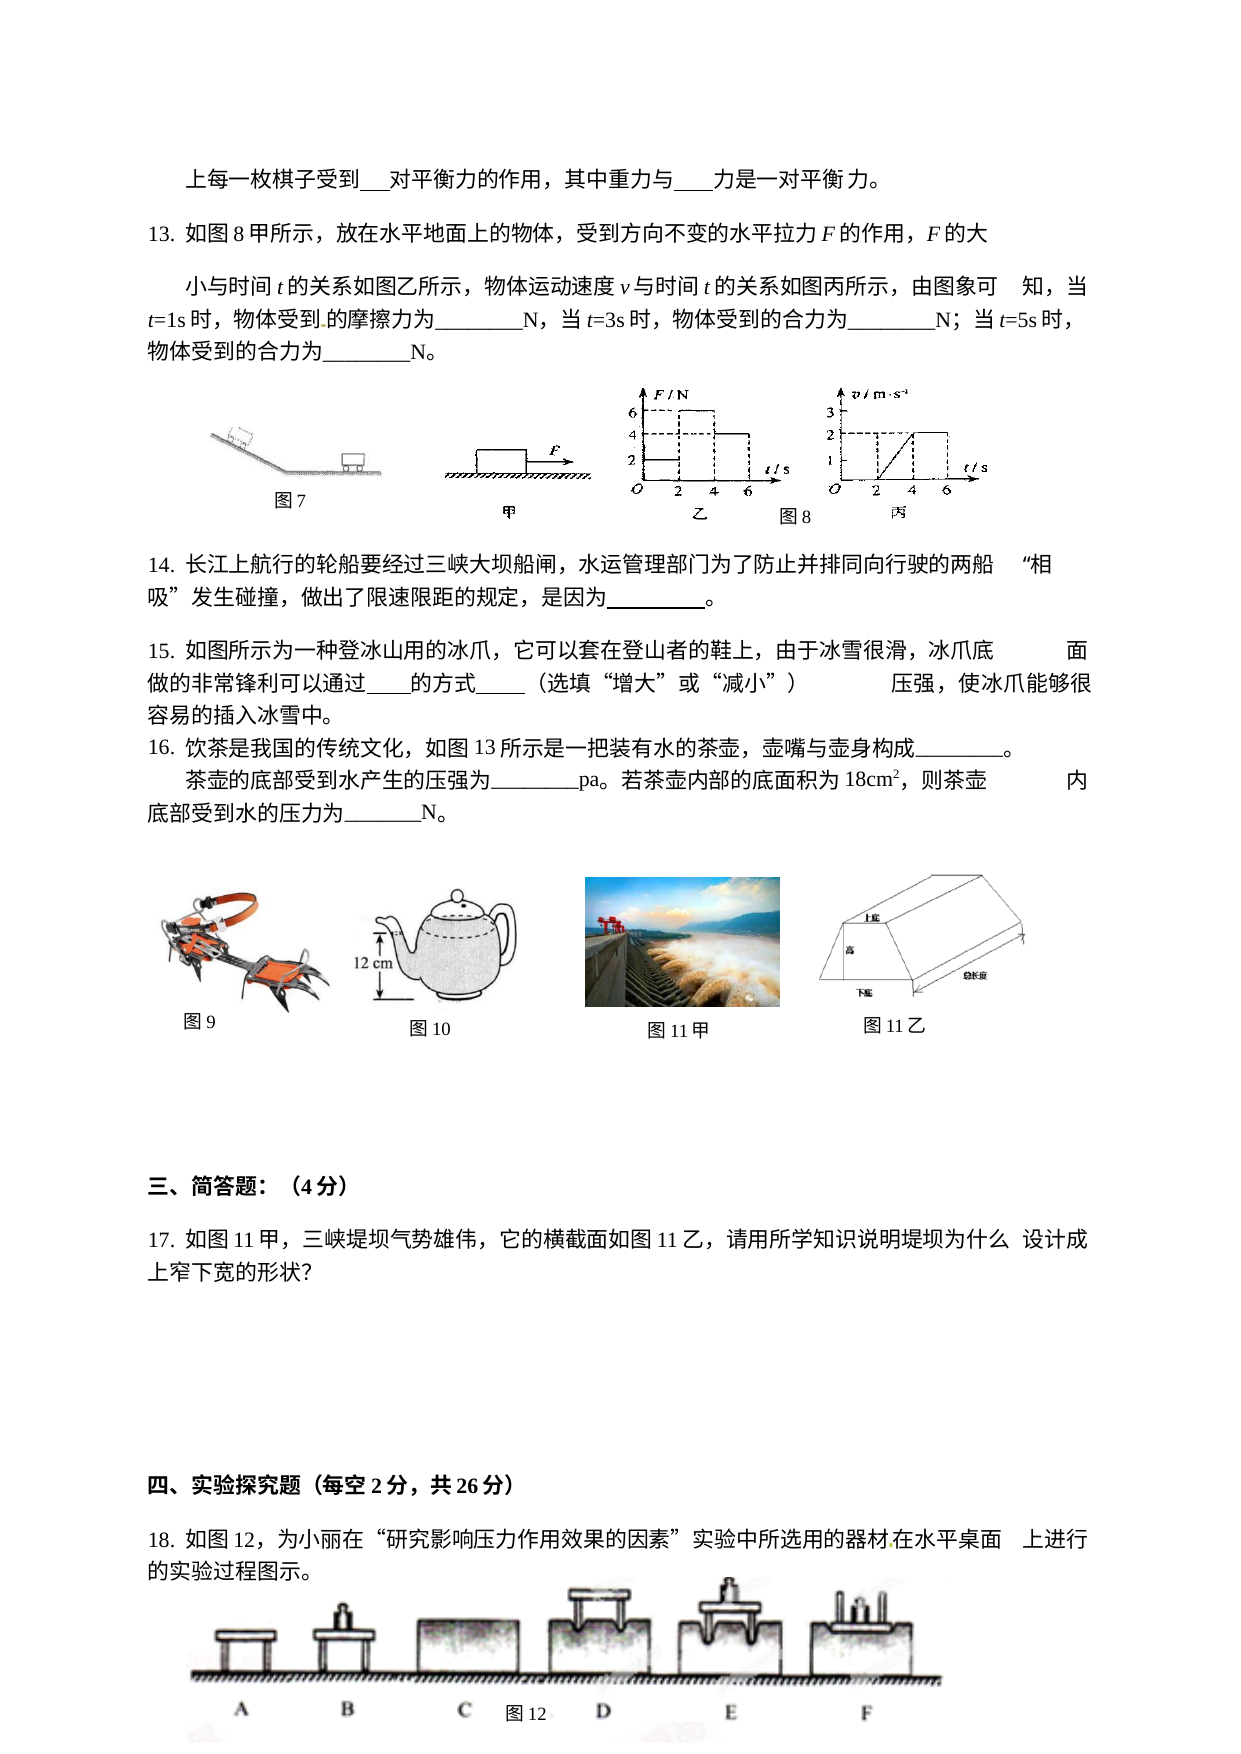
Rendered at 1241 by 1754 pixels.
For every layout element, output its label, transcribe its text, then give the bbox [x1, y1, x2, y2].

picture [819, 872, 1026, 1000]
text 17. 如图11甲，三峡堤坝气势雄伟，它的横截面如图11乙，请用所学知识说明堤坝为什么 设计成上窄下宽的形状？ [148, 1222, 1092, 1287]
picture [445, 377, 1002, 520]
text 18. 如图12，为小丽在“研究影响压力作用效果的因素”实验中所选用的器材在水平桌面 上进行的实验过程图示。 [148, 1521, 1092, 1586]
picture [585, 877, 780, 1007]
text 三、简答题：（4分） [148, 1169, 1092, 1201]
list 如图所示为一种登冰山用的冰爪，它可以套在登山者的鞋上，由于冰雪很滑，冰爪底 面做的非常锋利可以通过 的方式 （选填“增大”或“减小”） 压强，使冰爪能够很容易的插入冰雪中。 [148, 633, 1092, 730]
text 四、实验探究题（每空2分，共26分） [148, 1468, 1092, 1500]
text 上每一枚棋子受到 对平衡力的作用，其中重力与 力是一对平衡 力。 [148, 162, 1092, 194]
text 13. 如图8甲所示，放在水平地面上的物体，受到方向不变的水平拉力F的作用，F的大 [148, 215, 1092, 248]
picture [185, 1586, 961, 1743]
picture [210, 427, 382, 477]
list 饮茶是我国的传统文化，如图13所示是一把装有水的茶壶，壶嘴与壶身构成________。 茶壶的底部受到水产生的压强为________pa。若茶壶内部的底面积为18cm2，则茶壶 内底部受到水的压力为_______N。 [148, 730, 1092, 828]
text 小与时间t的关系如图乙所示，物体运动速度v与时间t的关系如图丙所示，由图象可 知，当t=1s时，物体受到的摩擦力为________N，当t=3s时，物体受到的合力为 ________N；当t=5s时，物体受到的合力为________N。 [148, 269, 1092, 366]
picture [157, 888, 334, 1017]
picture [354, 888, 517, 1011]
list 长江上航行的轮船要经过三峡大坝船闸，水运管理部门为了防止并排同向行驶的两船 “相吸”发生碰撞，做出了限速限距的规定，是因为 。 [148, 547, 1092, 612]
